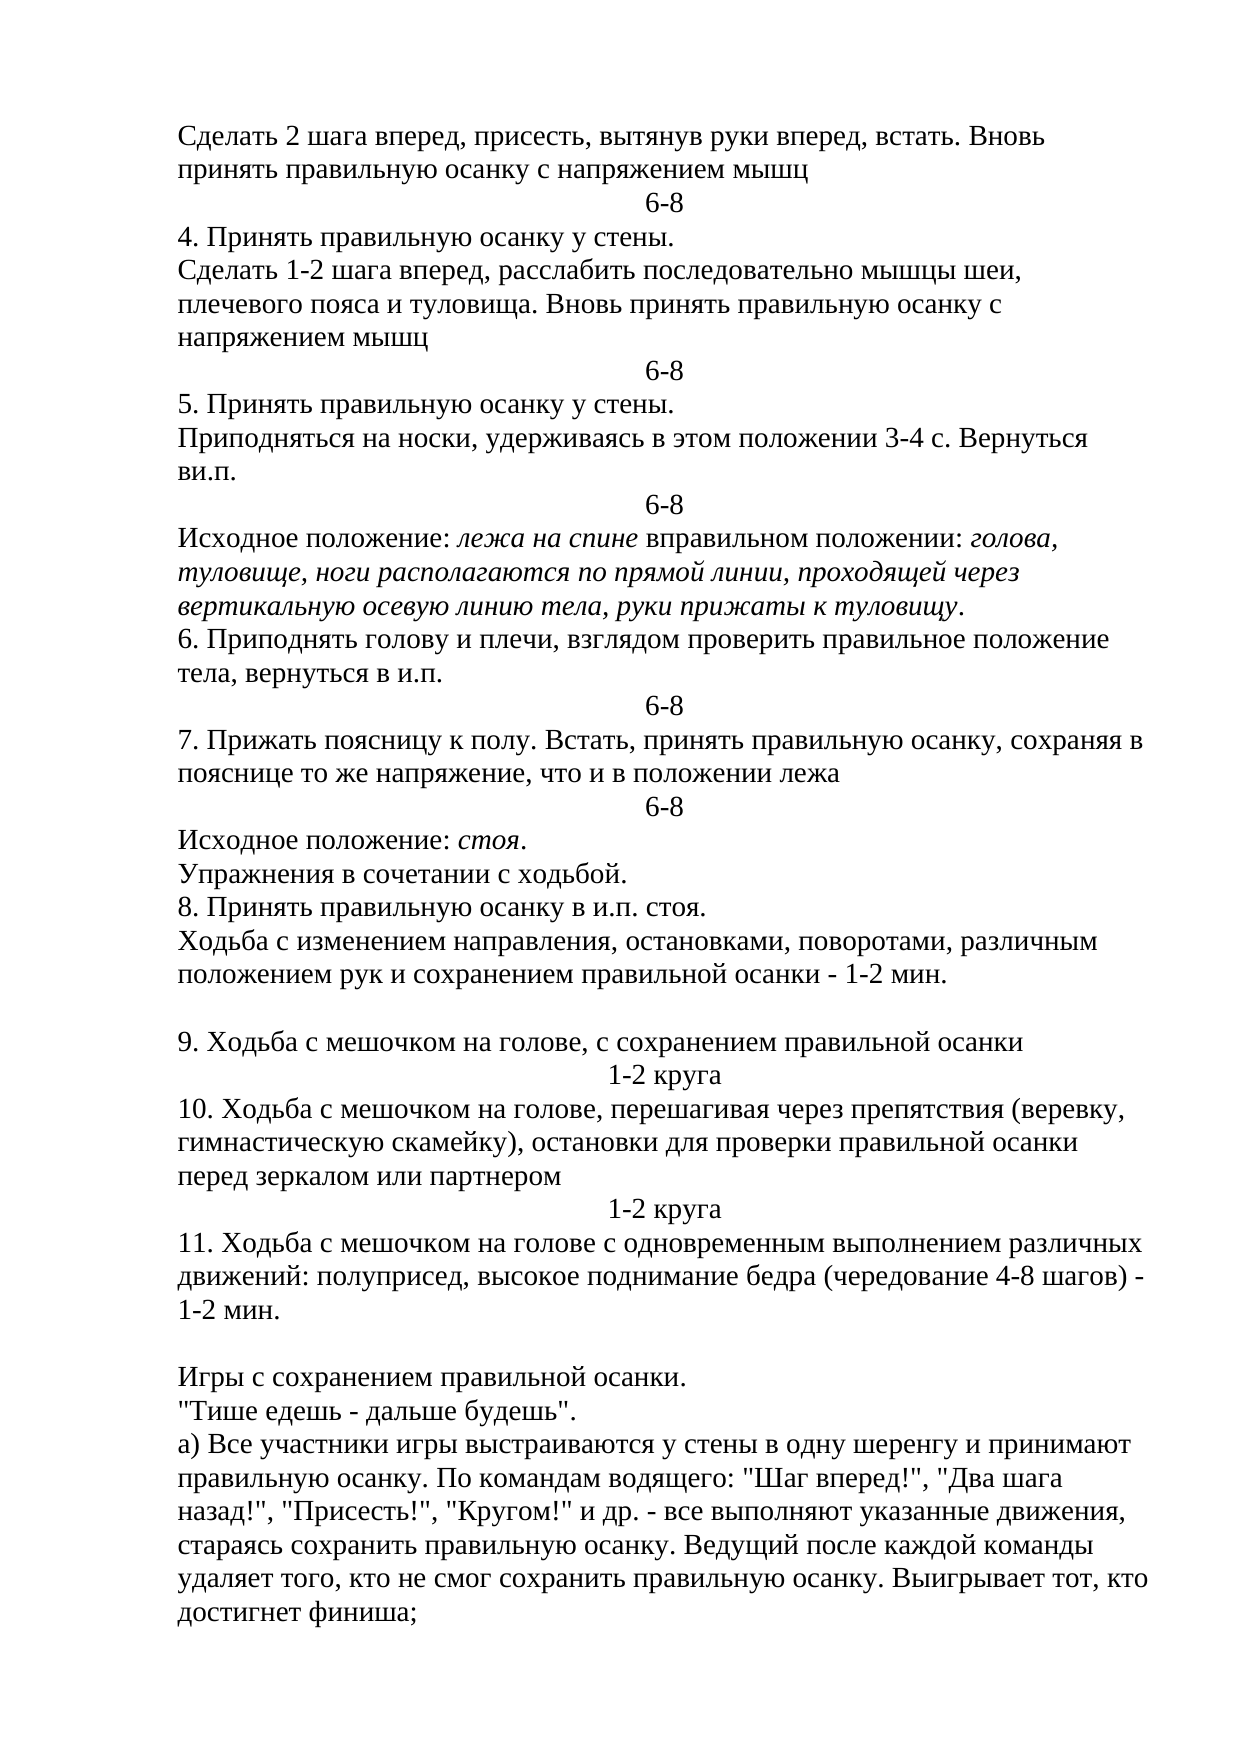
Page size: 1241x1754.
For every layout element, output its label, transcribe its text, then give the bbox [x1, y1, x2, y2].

text 6-8 [177, 688, 1152, 722]
text 6-8 [177, 487, 1152, 521]
text Исходное положение: стоя. [177, 822, 1152, 856]
text 6. Приподнять голову и плечи, взглядом проверить правильное положение тела, вернуться в и.п. [177, 621, 1152, 688]
text 6-8 [177, 185, 1152, 219]
text 7. Прижать поясницу к полу. Встать, принять правильную осанку, сохраняя в пояснице то же напряжение, что и в положении лежа [177, 722, 1152, 789]
text 4. Принять правильную осанку у стены. [177, 219, 1152, 252]
text Приподняться на носки, удерживаясь в этом положении 3-4 с. Вернуться ви.п. [177, 420, 1152, 487]
text 1-2 круга [177, 1191, 1152, 1225]
text а) Все участники игры выстраиваются у стены в одну шеренгу и принимают правильную осанку. По командам водящего: "Шаг вперед!", "Два шага назад!", "Присесть!", "Кругом!" и др. - все выполняют указанные движения, стараясь сохранить правильную осанку. Ведущий после каждой команды удаляет того, кто не смог сохранить правильную осанку. Выигрывает тот, кто достигнет финиша; [177, 1426, 1152, 1627]
text 6-8 [177, 353, 1152, 386]
text Ходьба с изменением направления, остановками, поворотами, различным положением рук и сохранением правильной осанки - 1-2 мин. [177, 923, 1152, 990]
text 11. Ходьба с мешочком на голове с одновременным выполнением различных движений: полуприсед, высокое поднимание бедра (чередование 4-8 шагов) - 1-2 мин. [177, 1225, 1152, 1326]
text 1-2 круга [177, 1057, 1152, 1091]
text 6-8 [177, 789, 1152, 822]
text 9. Ходьба с мешочком на голове, с сохранением правильной осанки [177, 1024, 1152, 1057]
text 5. Принять правильную осанку у стены. [177, 386, 1152, 420]
text Исходное положение: лежа на спине вправильном положении: голова, туловище, ноги располагаются по прямой линии, проходящей через вертикальную осевую линию тела, руки прижаты к туловищу. [177, 521, 1152, 621]
text "Тише едешь - дальше будешь". [177, 1393, 1152, 1426]
text Сделать 2 шага вперед, присесть, вытянув руки вперед, встать. Вновь принять правильную осанку с напряжением мышц [177, 118, 1152, 185]
text 8. Принять правильную осанку в и.п. стоя. [177, 889, 1152, 923]
text Сделать 1-2 шага вперед, расслабить последовательно мышцы шеи, плечевого пояса и туловища. Вновь принять правильную осанку с напряжением мышц [177, 252, 1152, 353]
text Игры с сохранением правильной осанки. [177, 1359, 1152, 1393]
text Упражнения в сочетании с ходьбой. [177, 856, 1152, 889]
text 10. Ходьба с мешочком на голове, перешагивая через препятствия (веревку, гимнастическую скамейку), остановки для проверки правильной осанки перед зеркалом или партнером [177, 1091, 1152, 1191]
